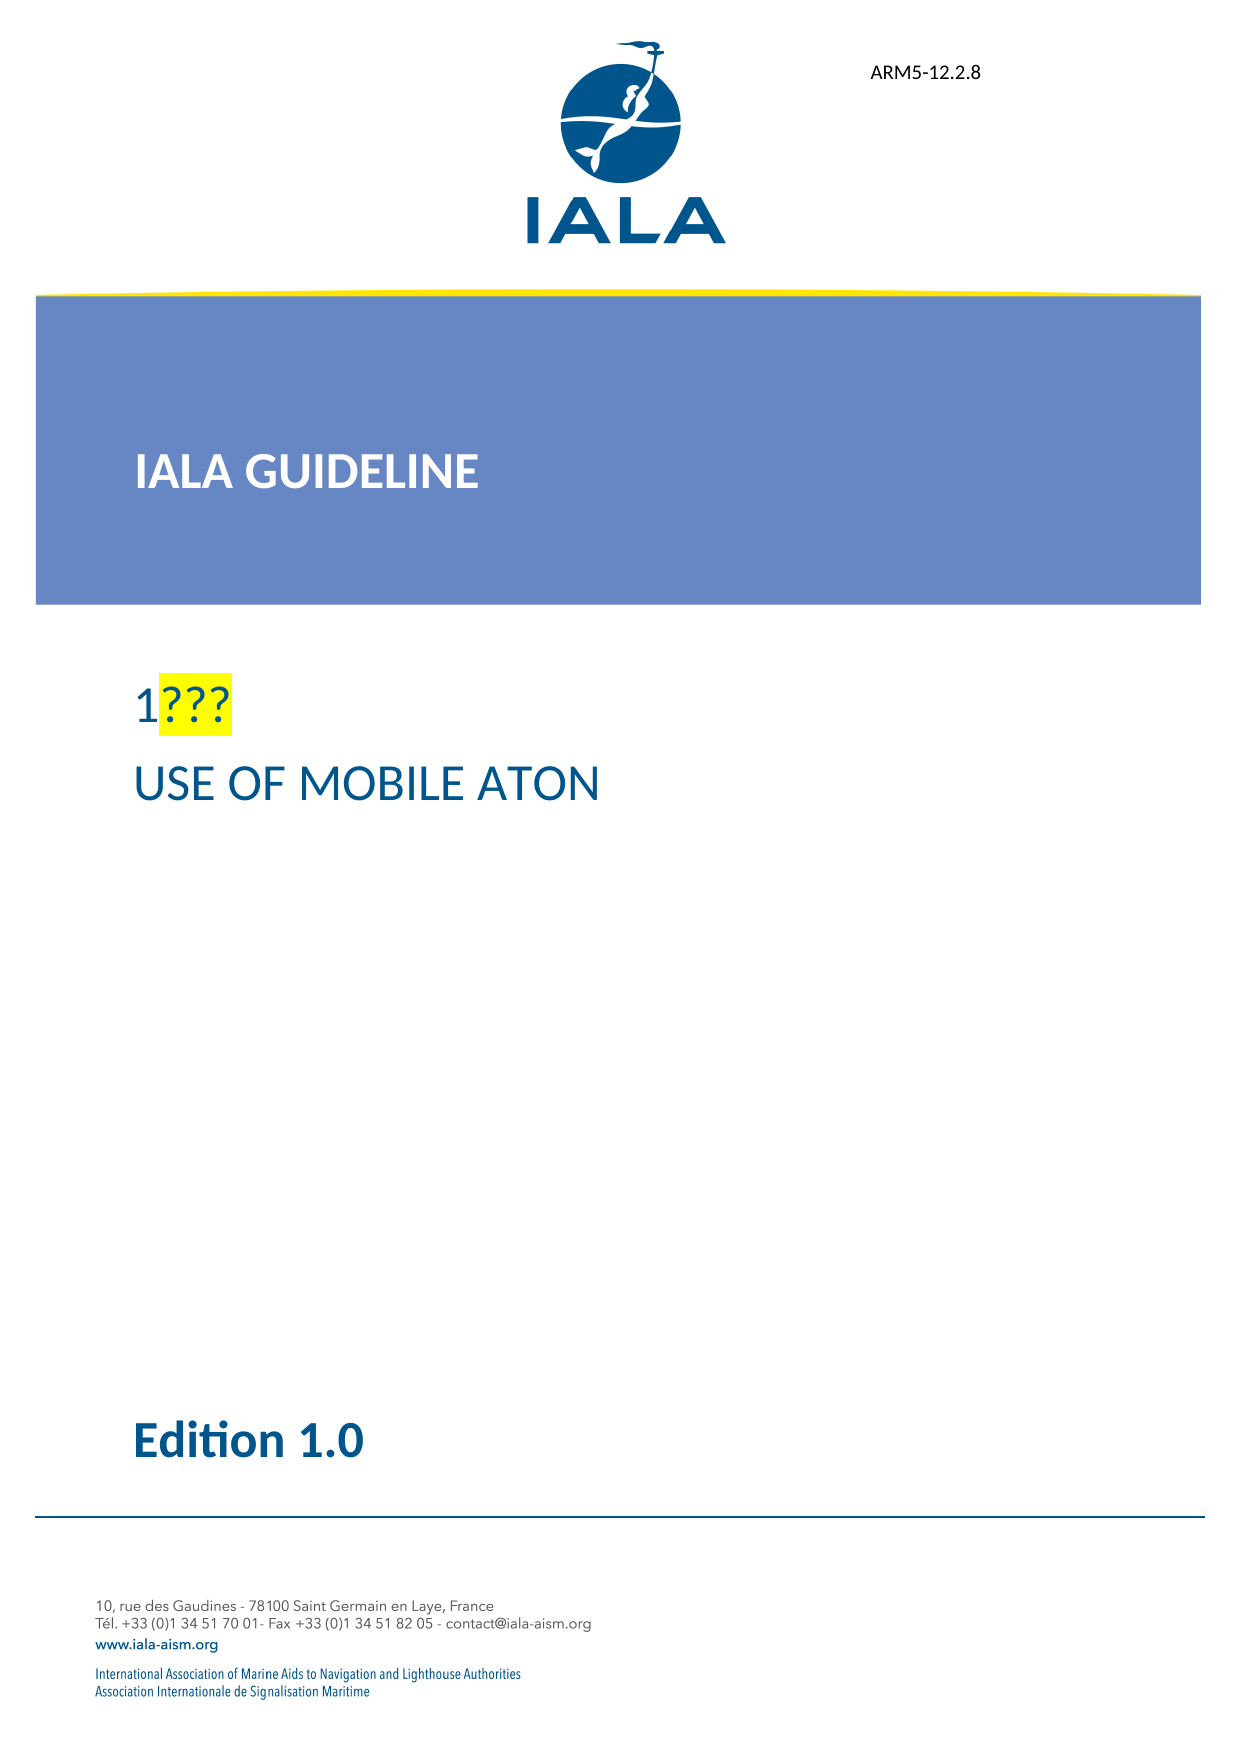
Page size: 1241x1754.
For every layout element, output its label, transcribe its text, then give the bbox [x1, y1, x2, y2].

picture [0, 29, 1240, 616]
text 1??? [133, 672, 1107, 736]
text Edition 1.0 [133, 1407, 1107, 1470]
picture [89, 1595, 622, 1714]
table_header IALA Guideline [40, 320, 1014, 627]
text USE OF MOBILE ATON [133, 759, 1107, 811]
